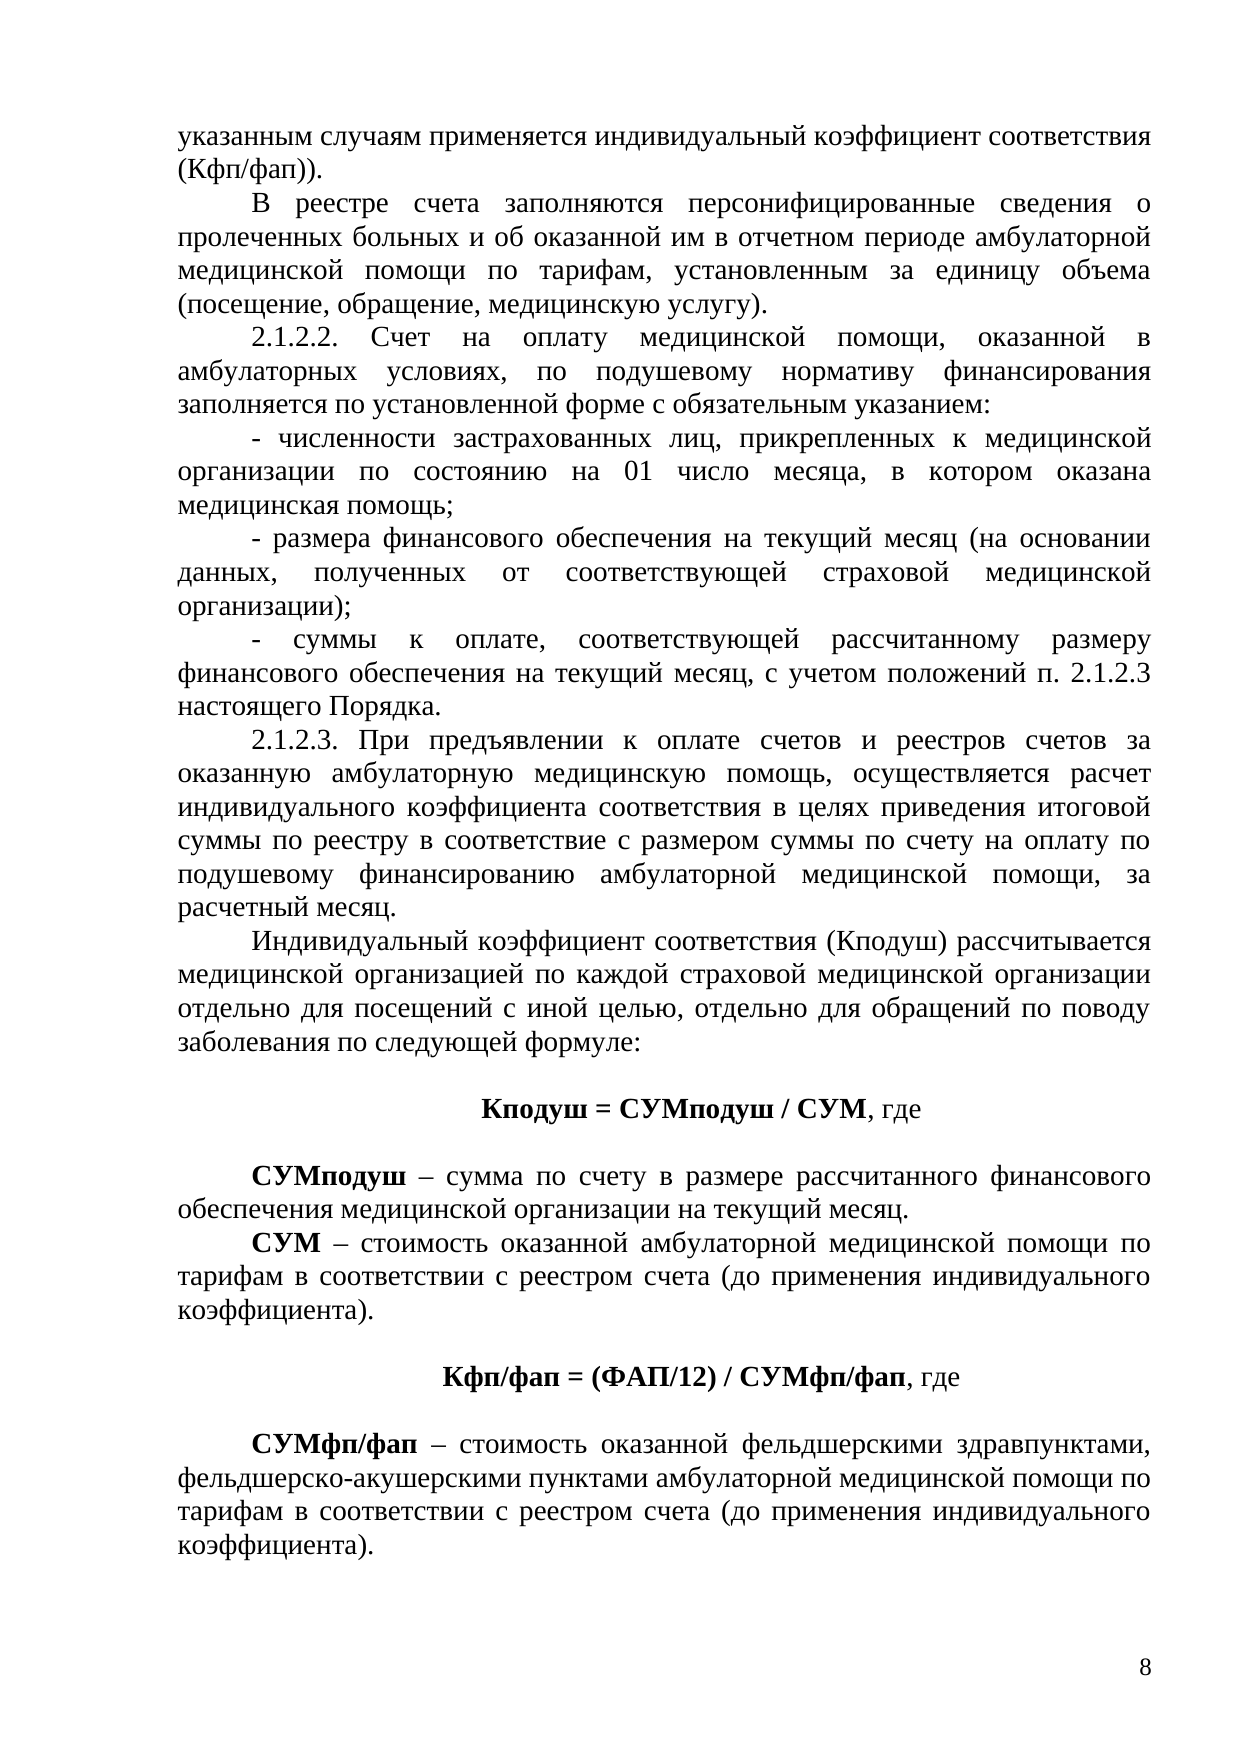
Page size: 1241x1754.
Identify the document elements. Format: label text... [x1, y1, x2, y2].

text - суммы к оплате, соответствующей рассчитанному размеру финансового обеспечения на текущий месяц, с учетом положений п. 2.1.2.3 настоящего Порядка. [177, 621, 1152, 722]
text 2.1.2.3. При предъявлении к оплате счетов и реестров счетов за оказанную амбулаторную медицинскую помощь, осуществляется расчет индивидуального коэффициента соответствия в целях приведения итоговой суммы по реестру в соответствие с размером суммы по счету на оплату по подушевому финансированию амбулаторной медицинской помощи, за расчетный месяц. [177, 722, 1152, 923]
text Индивидуальный коэффициент соответствия (Кподуш) рассчитывается медицинской организацией по каждой страховой медицинской организации отдельно для посещений с иной целью, отдельно для обращений по поводу заболевания по следующей формуле: [177, 923, 1152, 1057]
text СУМ – стоимость оказанной амбулаторной медицинской помощи по тарифам в соответствии с реестром счета (до применения индивидуального коэффициента). [177, 1225, 1152, 1326]
text Кподуш = СУМподуш / СУМ, где [177, 1091, 1152, 1124]
text - размера финансового обеспечения на текущий месяц (на основании данных, полученных от соответствующей страховой медицинской организации); [177, 521, 1152, 621]
text СУМфп/фап – стоимость оказанной фельдшерскими здравпунктами, фельдшерско-акушерскими пунктами амбулаторной медицинской помощи по тарифам в соответствии с реестром счета (до применения индивидуального коэффициента). [177, 1426, 1152, 1560]
text - численности застрахованных лиц, прикрепленных к медицинской организации по состоянию на 01 число месяца, в котором оказана медицинская помощь; [177, 420, 1152, 521]
text Кфп/фап = (ФАП/12) / СУМфп/фап, где [177, 1359, 1152, 1393]
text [177, 118, 1152, 185]
text В реестре счета заполняются персонифицированные сведения о пролеченных больных и об оказанной им в отчетном периоде амбулаторной медицинской помощи по тарифам, установленным за единицу объема (посещение, обращение, медицинскую услугу). [177, 185, 1152, 319]
text СУМподуш – сумма по счету в размере рассчитанного финансового обеспечения медицинской организации на текущий месяц. [177, 1158, 1152, 1225]
text 2.1.2.2. Счет на оплату медицинской помощи, оказанной в амбулаторных условиях, по подушевому нормативу финансирования заполняется по установленной форме с обязательным указанием: [177, 319, 1152, 420]
